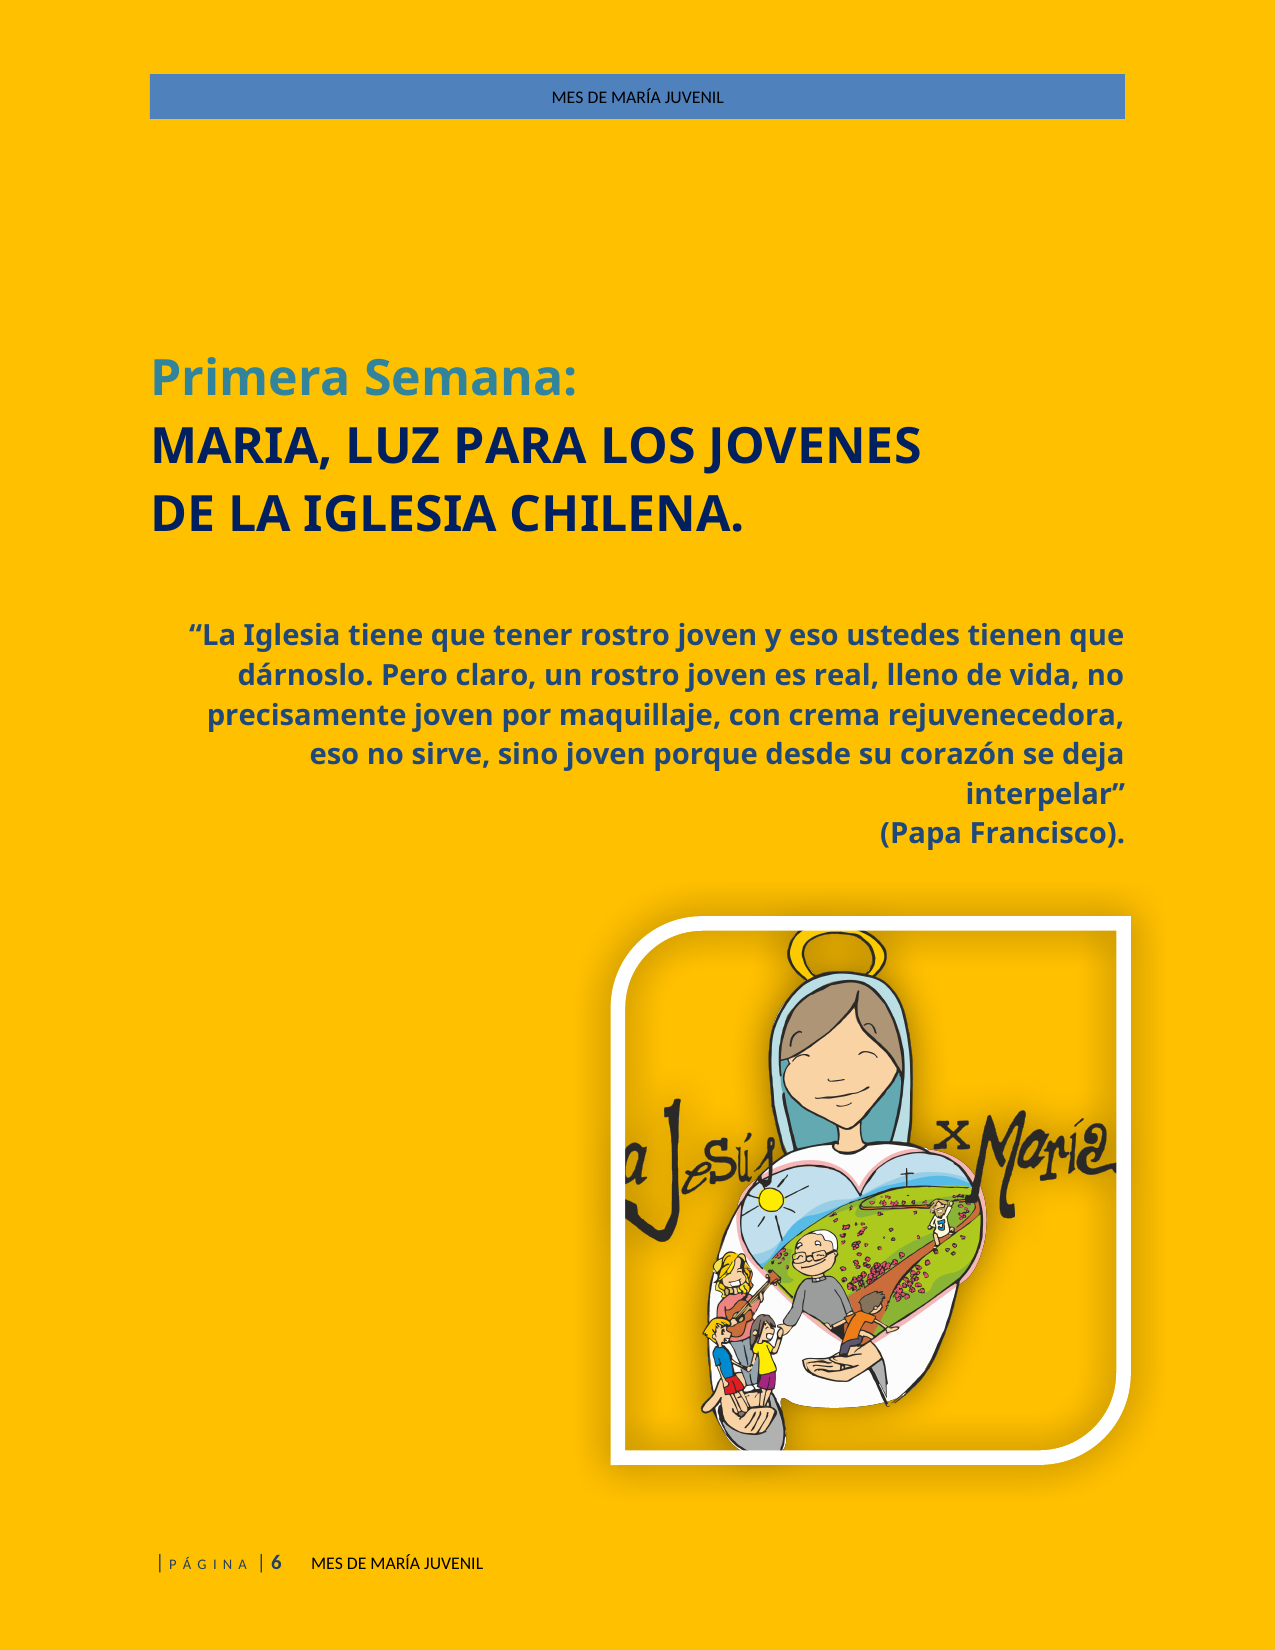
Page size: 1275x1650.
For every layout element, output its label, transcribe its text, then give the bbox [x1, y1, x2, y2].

text (Papa Francisco). [150, 813, 1125, 852]
text DE LA IGLESIA CHILENA. [150, 478, 1125, 546]
text “La Iglesia tiene que tener rostro joven y eso ustedes tienen que dárnoslo. Pero claro, un rostro joven es real, lleno de vida, no precisamente joven por maquillaje, con crema rejuvenecedora, eso no sirve, sino joven porque desde su corazón se deja interpelar” [150, 614, 1125, 813]
text Primera Semana: [150, 342, 1125, 410]
picture [626, 931, 1116, 1450]
text MARIA, LUZ PARA LOS JOVENES [150, 410, 1125, 478]
